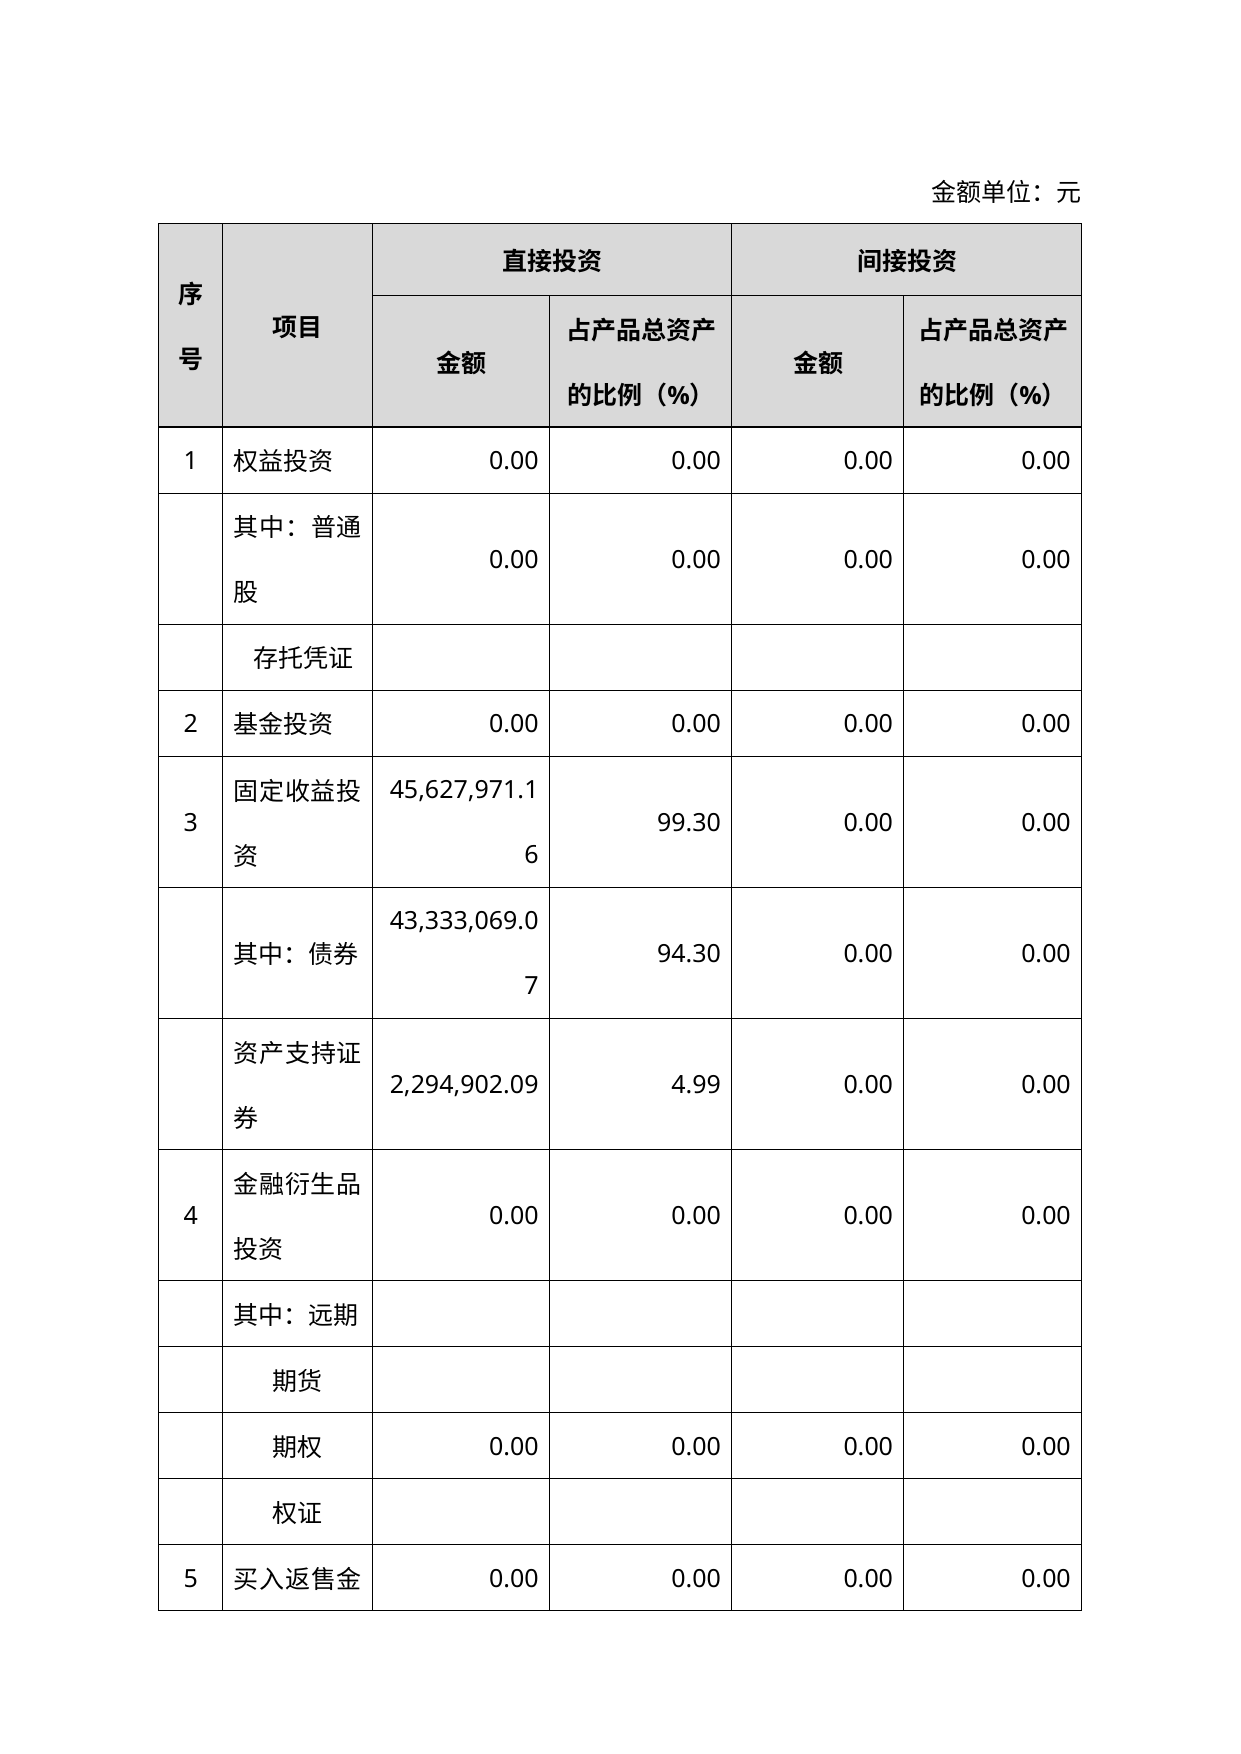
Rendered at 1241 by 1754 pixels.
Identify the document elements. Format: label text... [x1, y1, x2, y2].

table_cell 0.00 [904, 1150, 1081, 1280]
table_cell [904, 1347, 1081, 1412]
table_cell 0.00 [732, 1150, 903, 1280]
table_cell 0.00 [373, 1150, 549, 1280]
table_cell 4.99 [550, 1019, 731, 1149]
table_cell 其中：普通股 [223, 494, 372, 623]
table_header 项目 [223, 224, 372, 426]
table_cell [159, 1479, 222, 1544]
table_cell [159, 1347, 222, 1412]
table_cell 43,333,069.07 [373, 888, 549, 1018]
table_cell [732, 1479, 903, 1544]
table_cell 5 [159, 1545, 222, 1610]
text 金额单位：元 [159, 158, 1081, 223]
table_cell 0.00 [732, 691, 903, 756]
table_cell [732, 1347, 903, 1412]
table_cell 0.00 [732, 1019, 903, 1149]
table_cell 0.00 [550, 1545, 731, 1610]
table_cell 2,294,902.09 [373, 1019, 549, 1149]
table_cell 0.00 [373, 691, 549, 756]
table_cell 2 [159, 691, 222, 756]
table_cell 买入返售金融资产 [223, 1545, 372, 1610]
table_cell [159, 494, 222, 623]
table_cell 0.00 [550, 1413, 731, 1478]
table_cell 99.30 [550, 757, 731, 887]
table_cell [373, 1479, 549, 1544]
table_cell 0.00 [732, 494, 903, 623]
table_cell 0.00 [550, 428, 731, 492]
table_cell [159, 1281, 222, 1346]
table_cell 0.00 [373, 1545, 549, 1610]
table_cell 0.00 [904, 494, 1081, 623]
table_header 间接投资 [732, 224, 1081, 295]
table_cell [159, 1019, 222, 1149]
table_cell 0.00 [904, 888, 1081, 1018]
table_cell 0.00 [904, 757, 1081, 887]
table_cell 0.00 [373, 494, 549, 623]
table_cell 0.00 [904, 1019, 1081, 1149]
table_cell 4 [159, 1150, 222, 1280]
table_cell 期货 [223, 1347, 372, 1412]
table_cell 0.00 [550, 691, 731, 756]
table_cell 期权 [223, 1413, 372, 1478]
table_cell 金融衍生品投资 [223, 1150, 372, 1280]
table_cell [550, 625, 731, 689]
table_cell 基金投资 [223, 691, 372, 756]
table_cell [373, 1347, 549, 1412]
table_cell 0.00 [373, 428, 549, 492]
table_cell 权证 [223, 1479, 372, 1544]
table_cell 固定收益投资 [223, 757, 372, 887]
table_cell [373, 1281, 549, 1346]
table_header 序号 [159, 224, 222, 426]
table_cell 3 [159, 757, 222, 887]
table_cell 0.00 [904, 1413, 1081, 1478]
table_cell 金额 [732, 296, 903, 426]
table_cell [159, 625, 222, 689]
table_cell [732, 625, 903, 689]
table_cell 占产品总资产的比例（%） [904, 296, 1081, 426]
table_cell [159, 1413, 222, 1478]
table_cell 0.00 [904, 1545, 1081, 1610]
table_cell 存托凭证 [223, 625, 372, 689]
table_cell 其中：债券 [223, 888, 372, 1018]
table_cell 0.00 [732, 757, 903, 887]
table_cell [550, 1347, 731, 1412]
table_cell [550, 1281, 731, 1346]
table_cell 0.00 [732, 1413, 903, 1478]
table_cell 其中：远期 [223, 1281, 372, 1346]
table_cell [904, 1479, 1081, 1544]
table_cell [159, 888, 222, 1018]
table_cell 0.00 [904, 691, 1081, 756]
table_cell 资产支持证券 [223, 1019, 372, 1149]
table_cell 占产品总资产的比例（%） [550, 296, 731, 426]
table_cell [550, 1479, 731, 1544]
table_cell 0.00 [550, 1150, 731, 1280]
table_cell 金额 [373, 296, 549, 426]
table_cell 0.00 [732, 1545, 903, 1610]
table_cell 0.00 [904, 428, 1081, 492]
table_cell [732, 1281, 903, 1346]
table_cell 权益投资 [223, 428, 372, 492]
table_cell 0.00 [732, 888, 903, 1018]
table_cell [904, 1281, 1081, 1346]
table_cell 0.00 [550, 494, 731, 623]
table_header 直接投资 [373, 224, 731, 295]
table_cell 45,627,971.16 [373, 757, 549, 887]
table_cell 0.00 [373, 1413, 549, 1478]
table_cell [373, 625, 549, 689]
table_cell 0.00 [732, 428, 903, 492]
table_cell 94.30 [550, 888, 731, 1018]
table_cell 1 [159, 428, 222, 492]
table_cell [904, 625, 1081, 689]
